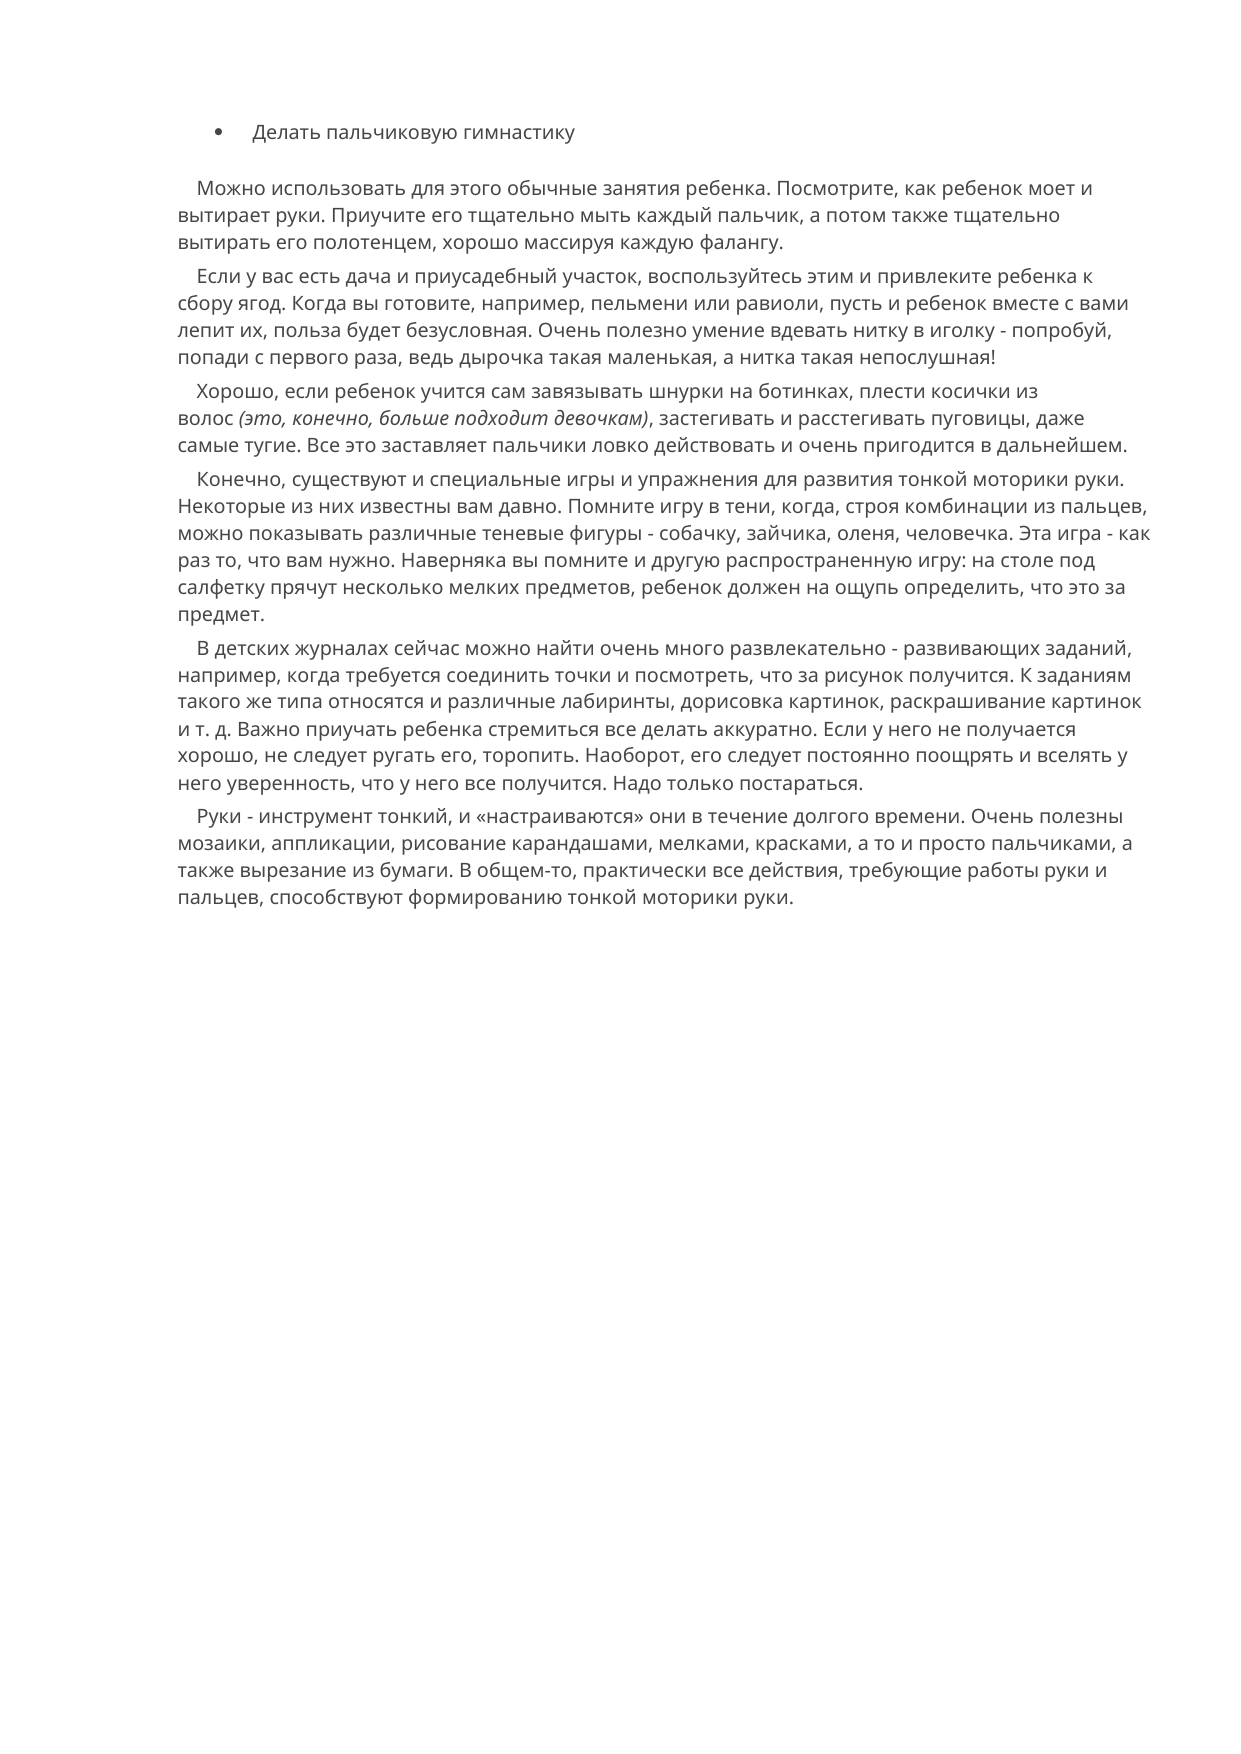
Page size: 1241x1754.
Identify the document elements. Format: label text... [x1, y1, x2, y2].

list Делать пальчиковую гимнастику [215, 118, 1152, 145]
text Можно использовать для этого обычные занятия ребенка. Посмотрите, как ребенок моет и вытирает руки. Приучите его тщательно мыть каждый пальчик, а потом также тщательно вытирать его полотенцем, хорошо массируя каждую фалангу. [177, 174, 1152, 255]
text Если у вас есть дача и приусадебный участок, воспользуйтесь этим и привлеките ребенка к сбору ягод. Когда вы готовите, например, пельмени или равиоли, пусть и ребенок вместе с вами лепит их, польза будет безусловная. Очень полезно умение вдевать нитку в иголку - попробуй, попади с первого раза, ведь дырочка такая маленькая, а нитка такая непослушная! [177, 262, 1152, 370]
text Хорошо, если ребенок учится сам завязывать шнурки на ботинках, плести косички из волос (это, конечно, больше подходит девочкам), застегивать и расстегивать пуговицы, даже самые тугие. Все это заставляет пальчики ловко действовать и очень пригодится в дальнейшем. [177, 377, 1152, 458]
text Конечно, существуют и специальные игры и упражнения для развития тонкой моторики руки. Некоторые из них известны вам давно. Помните игру в тени, когда, строя комбинации из пальцев, можно показывать различные теневые фигуры - собачку, зайчика, оленя, человечка. Эта игра - как раз то, что вам нужно. Наверняка вы помните и другую распространенную игру: на столе под салфетку прячут несколько мелких предметов, ребенок должен на ощупь определить, что это за предмет. [177, 465, 1152, 627]
text Руки - инструмент тонкий, и «настраиваются» они в течение долгого времени. Очень полезны мозаики, аппликации, рисование карандашами, мелками, красками, а то и просто пальчиками, а также вырезание из бумаги. В общем-то, практически все действия, требующие работы руки и пальцев, способствуют формированию тонкой моторики руки. [177, 803, 1152, 911]
text В детских журналах сейчас можно найти очень много развлекательно - развивающих заданий, например, когда требуется соединить точки и посмотреть, что за рисунок получится. К заданиям такого же типа относятся и различные лабиринты, дорисовка картинок, раскрашивание картинок и т. д. Важно приучать ребенка стремиться все делать аккуратно. Если у него не получается хорошо, не следует ругать его, торопить. Наоборот, его следует постоянно поощрять и вселять у него уверенность, что у него все получится. Надо только постараться. [177, 634, 1152, 796]
